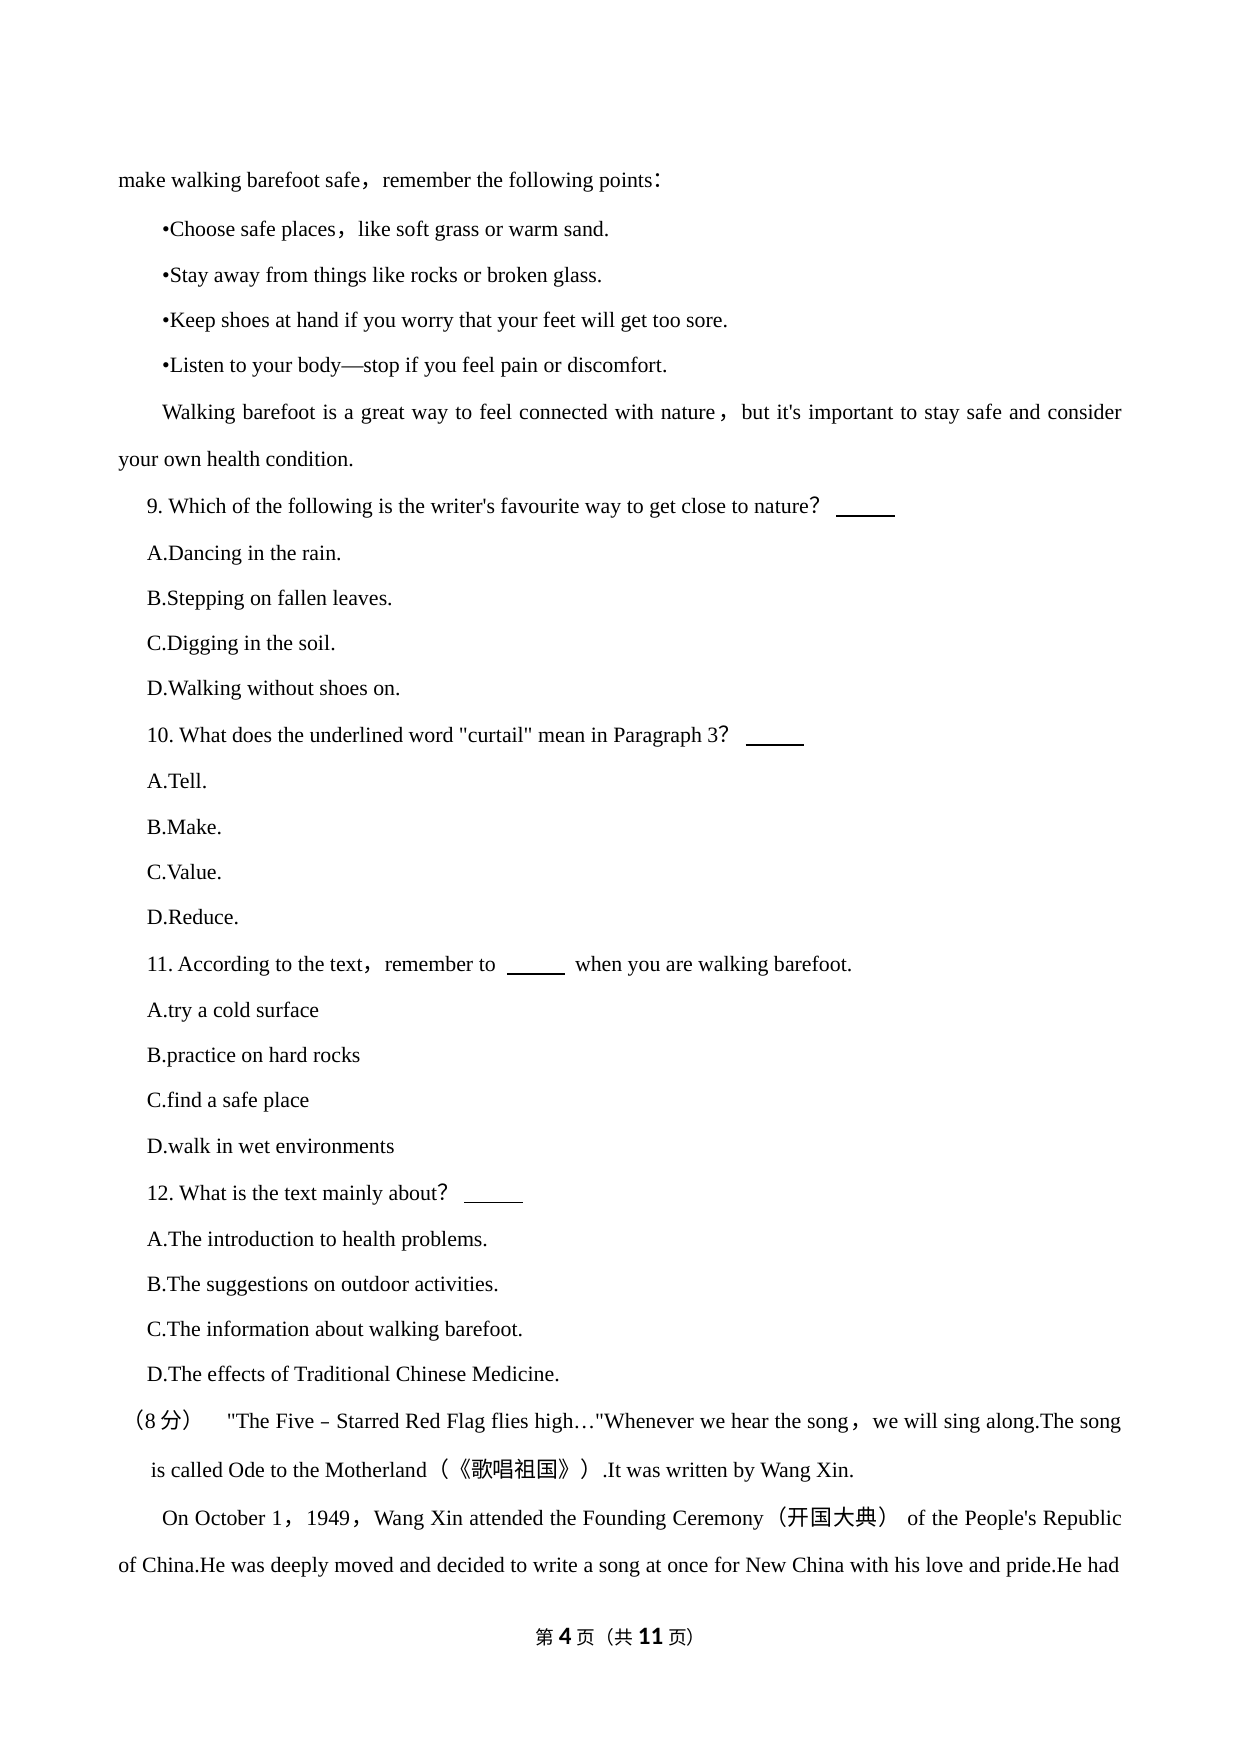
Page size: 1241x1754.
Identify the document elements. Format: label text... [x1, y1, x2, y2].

text A.try a cold surface [147, 994, 1122, 1026]
text 12. What is the text mainly about？ [147, 1174, 1122, 1207]
text 10. What does the underlined word "curtail" mean in Paragraph 3？ [147, 717, 1122, 749]
text B.The suggestions on outdoor activities. [147, 1267, 1122, 1300]
text D.Reduce. [147, 900, 1122, 933]
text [118, 1500, 1122, 1581]
text Walking barefoot is a great way to feel connected with nature，but it's important to stay safe and consider your own health condition. [118, 394, 1122, 475]
text •Listen to your body—stop if you feel pain or discomfort. [118, 349, 1122, 381]
text B.Make. [147, 810, 1122, 842]
text •Choose safe places，like soft grass or warm sand. [118, 210, 1122, 243]
text D.Walking without shoes on. [147, 671, 1122, 704]
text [118, 162, 1122, 194]
text •Stay away from things like rocks or broken glass. [118, 259, 1122, 291]
text C.Digging in the soil. [147, 626, 1122, 659]
text （8分） "The Five﹣Starred Red Flag flies high…"Whenever we hear the song，we will sing along.The song is called Ode to the Motherland（《歌唱祖国》）.It was written by Wang Xin. [122, 1403, 1122, 1484]
text •Keep shoes at hand if you worry that your feet will get too sore. [118, 304, 1122, 336]
text C.find a safe place [147, 1084, 1122, 1116]
text A.Dancing in the rain. [147, 536, 1122, 569]
text 11. According to the text，remember to when you are walking barefoot. [147, 945, 1122, 978]
text B.practice on hard rocks [147, 1039, 1122, 1071]
text 9. Which of the following is the writer's favourite way to get close to nature？ [147, 488, 1122, 520]
text D.walk in wet environments [147, 1129, 1122, 1161]
text C.The information about walking barefoot. [147, 1313, 1122, 1345]
text B.Stepping on fallen leaves. [147, 581, 1122, 614]
text A.Tell. [147, 765, 1122, 797]
text D.The effects of Traditional Chinese Medicine. [147, 1358, 1122, 1390]
text C.Value. [147, 855, 1122, 888]
text A.The introduction to health problems. [147, 1222, 1122, 1255]
